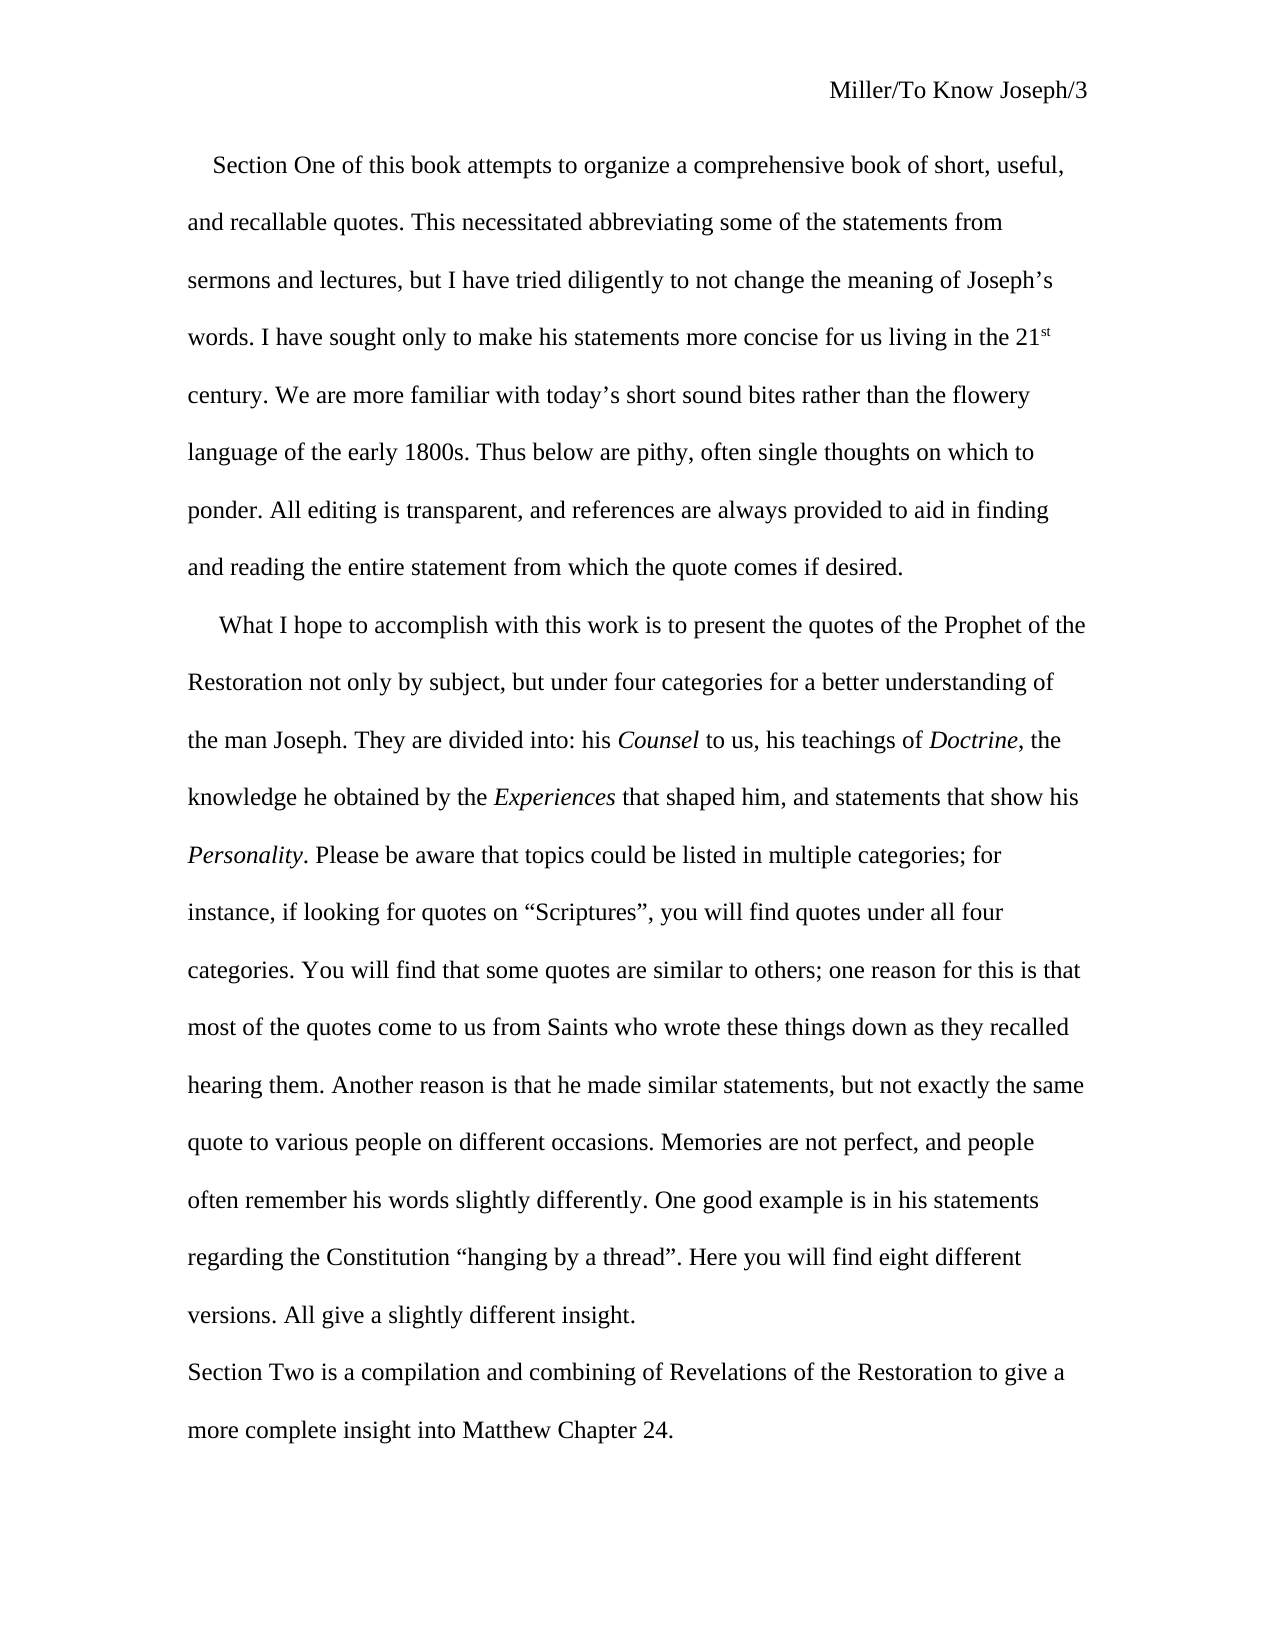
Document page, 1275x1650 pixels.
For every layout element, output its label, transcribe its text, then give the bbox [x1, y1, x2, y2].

text What I hope to accomplish with this work is to present the quotes of the Prophet of the Restoration not only by subject, but under four categories for a better understanding of the man Joseph. They are divided into: his Counsel to us, his teachings of Doctrine, the knowledge he obtained by the Experiences that shaped him, and statements that show his Personality. Please be aware that topics could be listed in multiple categories; for instance, if looking for quotes on “Scriptures”, you will find quotes under all four categories. You will find that some quotes are similar to others; one reason for this is that most of the quotes come to us from Saints who wrote these things down as they recalled hearing them. Another reason is that he made similar statements, but not exactly the same quote to various people on different occasions. Memories are not perfect, and people often remember his words slightly differently. One good example is in his statements regarding the Constitution “hanging by a thread”. Here you will find eight different versions. All give a slightly different insight. [187, 610, 1087, 1329]
text Section Two is a compilation and combining of Revelations of the Restoration to give a more complete insight into Matthew Chapter 24. [187, 1357, 1087, 1444]
text Section One of this book attempts to organize a comprehensive book of short, useful, and recallable quotes. This necessitated abbreviating some of the statements from sermons and lectures, but I have tried diligently to not change the meaning of Joseph’s words. I have sought only to make his statements more concise for us living in the 21st century. We are more familiar with today’s short sound bites rather than the flowery language of the early 1800s. Thus below are pithy, often single thoughts on which to ponder. All editing is transparent, and references are always provided to aid in finding and reading the entire statement from which the quote comes if desired. [187, 150, 1087, 581]
